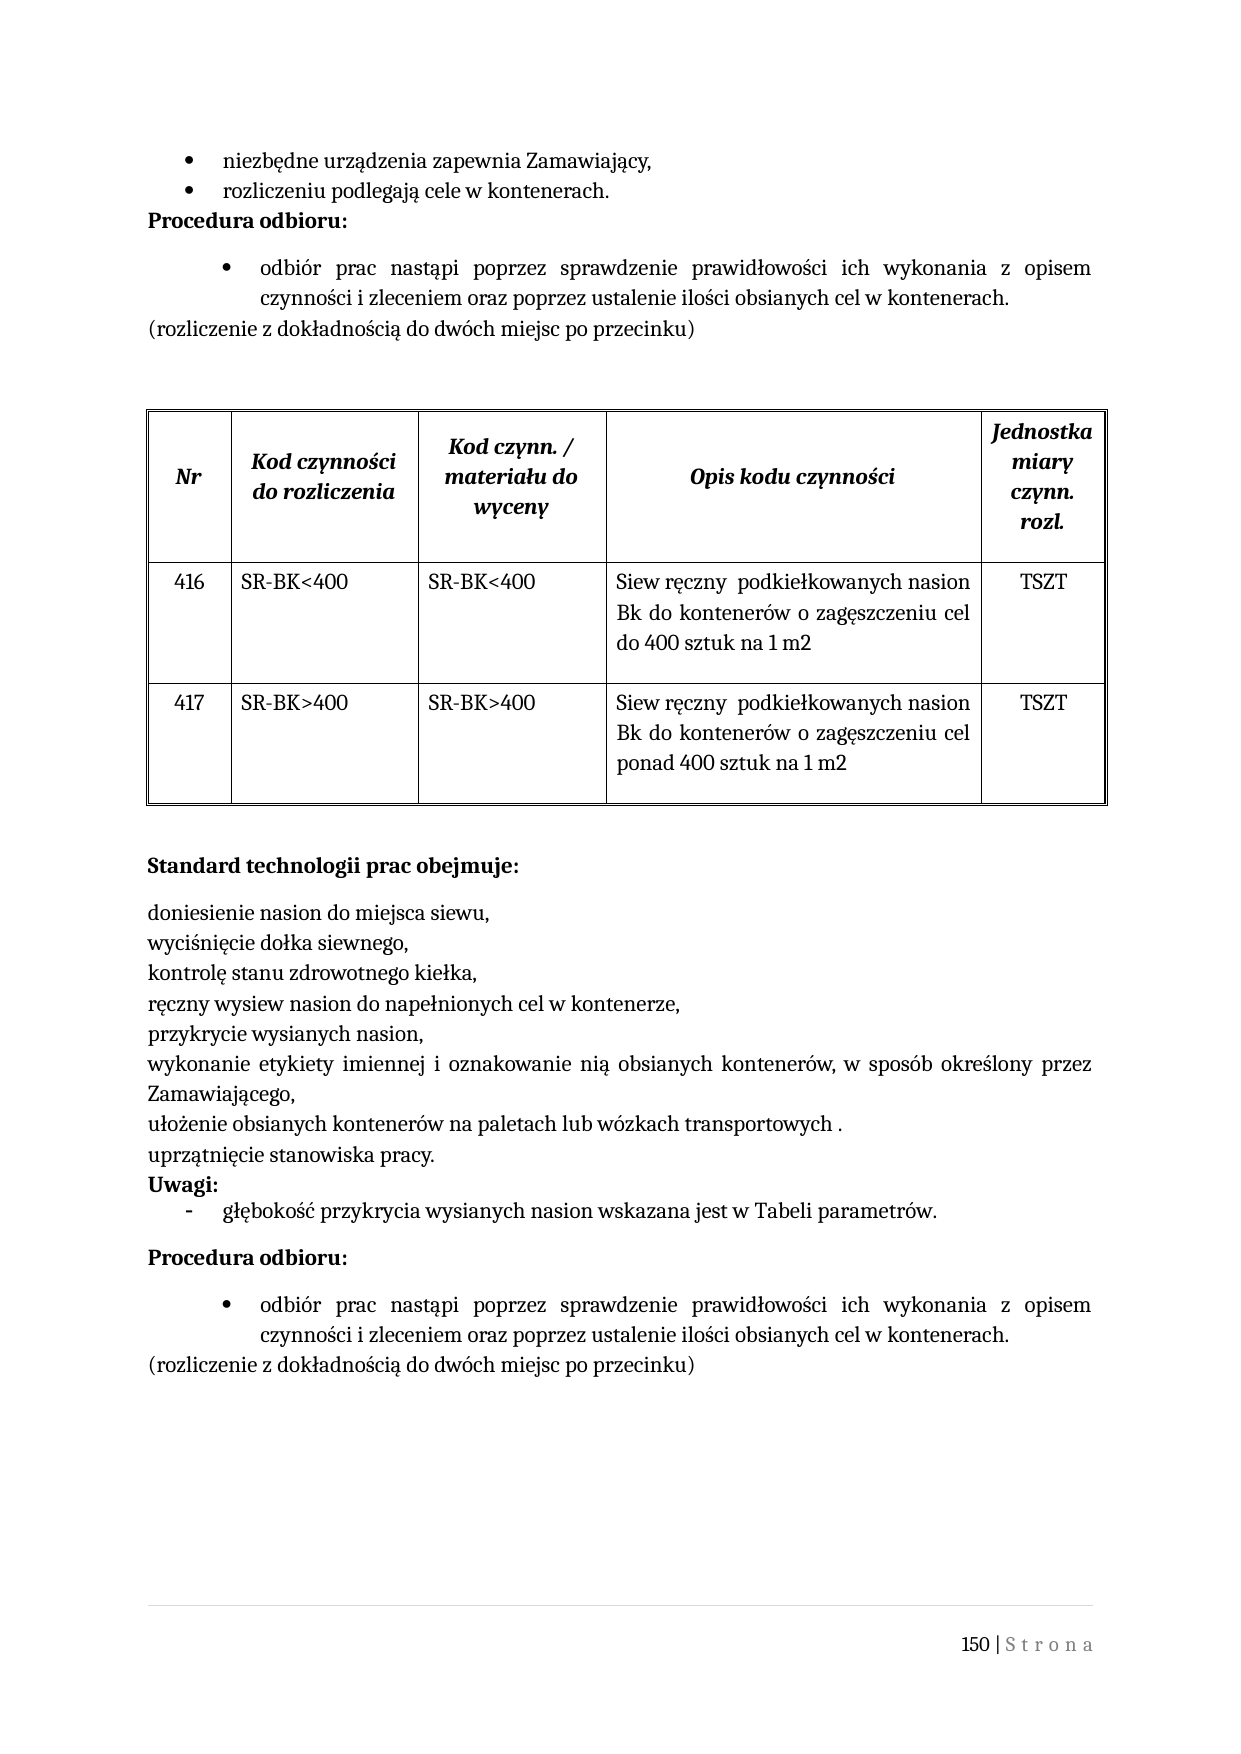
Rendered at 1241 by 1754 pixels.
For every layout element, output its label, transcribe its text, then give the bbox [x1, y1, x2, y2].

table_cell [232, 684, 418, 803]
text Procedura odbioru: [148, 208, 1093, 234]
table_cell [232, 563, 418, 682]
text uprzątnięcie stanowiska pracy. [148, 1141, 1093, 1168]
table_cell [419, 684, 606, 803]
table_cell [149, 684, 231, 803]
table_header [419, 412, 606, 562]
text wyciśnięcie dołka siewnego, [148, 930, 1093, 956]
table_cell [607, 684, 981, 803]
text wykonanie etykiety imiennej i oznakowanie nią obsianych kontenerów, w sposób określony przez Zamawiającego, [148, 1051, 1093, 1107]
text (rozliczenie z dokładnością do dwóch miejsc po przecinku) [148, 1352, 1093, 1378]
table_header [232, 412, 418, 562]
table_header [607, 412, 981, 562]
list rozliczeniu podlegają cele w kontenerach. [185, 178, 1093, 204]
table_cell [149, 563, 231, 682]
list głębokość przykrycia wysianych nasion wskazana jest w Tabeli parametrów. [185, 1198, 1093, 1224]
list odbiór prac nastąpi poprzez sprawdzenie prawidłowości ich wykonania z opisem czynności i zleceniem oraz poprzez ustalenie ilości obsianych cel w kontenerach. [223, 1292, 1093, 1348]
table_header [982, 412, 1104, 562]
text (rozliczenie z dokładnością do dwóch miejsc po przecinku) [148, 315, 1093, 342]
text ręczny wysiew nasion do napełnionych cel w kontenerze, [148, 990, 1093, 1017]
text Uwagi: [148, 1172, 1093, 1198]
text kontrolę stanu zdrowotnego kiełka, [148, 960, 1093, 987]
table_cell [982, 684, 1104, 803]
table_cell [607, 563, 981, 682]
text Standard technologii prac obejmuje: [148, 853, 1093, 879]
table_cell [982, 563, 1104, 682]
list odbiór prac nastąpi poprzez sprawdzenie prawidłowości ich wykonania z opisem czynności i zleceniem oraz poprzez ustalenie ilości obsianych cel w kontenerach. [223, 255, 1093, 311]
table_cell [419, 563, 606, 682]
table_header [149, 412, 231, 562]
text doniesienie nasion do miejsca siewu, [148, 900, 1093, 926]
list niezbędne urządzenia zapewnia Zamawiający, [185, 148, 1093, 174]
text Procedura odbioru: [148, 1245, 1093, 1271]
text ułożenie obsianych kontenerów na paletach lub wózkach transportowych . [148, 1111, 1093, 1138]
text przykrycie wysianych nasion, [148, 1021, 1093, 1047]
